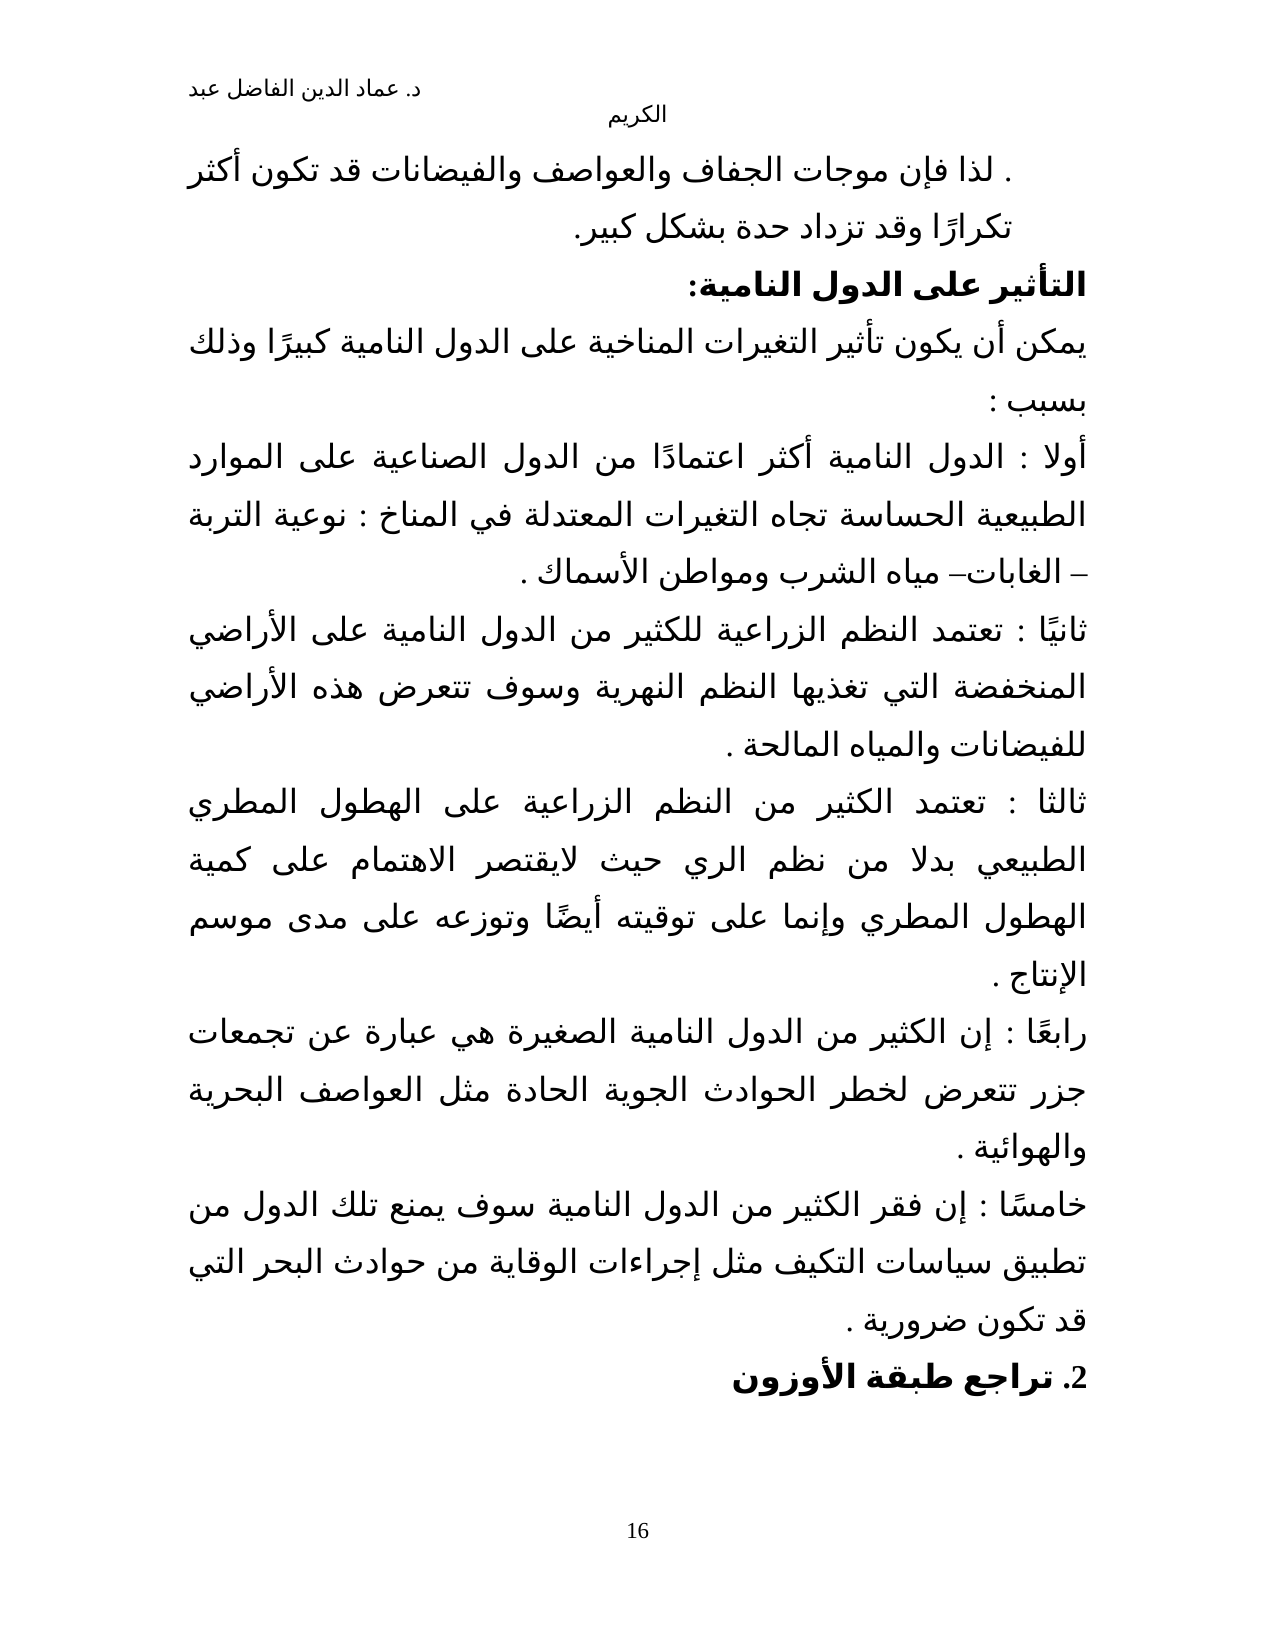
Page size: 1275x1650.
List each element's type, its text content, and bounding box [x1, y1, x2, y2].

text ثالثا : تعتمد الكثير من النظم الزراعية على الهطول المطري الطبيعي بدلا من نظم الري حيث لايقتصر الاهتمام على كمية الهطول المطري وإنما على توقيته أيضًا وتوزعه على مدى موسم الإنتاج . [187, 782, 1087, 993]
text خامسًا : إن فقر الكثير من الدول النامية سوف يمنع تلك الدول من تطبيق سياسات التكيف مثل إجراءات الوقاية من حوادث البحر التي قد تكون ضرورية . [187, 1185, 1087, 1338]
text أولا : الدول النامية أكثر اعتمادًا من الدول الصناعية على الموارد الطبيعية الحساسة تجاه التغيرات المعتدلة في المناخ : نوعية التربة – الغابات– مياه الشرب ومواطن الأسماك . [187, 437, 1087, 591]
text التأثير على الدول النامية: [187, 265, 1087, 303]
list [187, 150, 1050, 246]
text يمكن أن يكون تأثير التغيرات المناخية على الدول النامية كبيرًا وذلك بسبب : [187, 322, 1087, 418]
text رابعًا : إن الكثير من الدول النامية الصغيرة هي عبارة عن تجمعات جزر تتعرض لخطر الحوادث الجوية الحادة مثل العواصف البحرية والهوائية . [187, 1012, 1087, 1166]
text 2. تراجع طبقة الأوزون [187, 1357, 1087, 1396]
text ثانيًا : تعتمد النظم الزراعية للكثير من الدول النامية على الأراضي المنخفضة التي تغذيها النظم النهرية وسوف تتعرض هذه الأراضي للفيضانات والمياه المالحة . [187, 610, 1087, 763]
